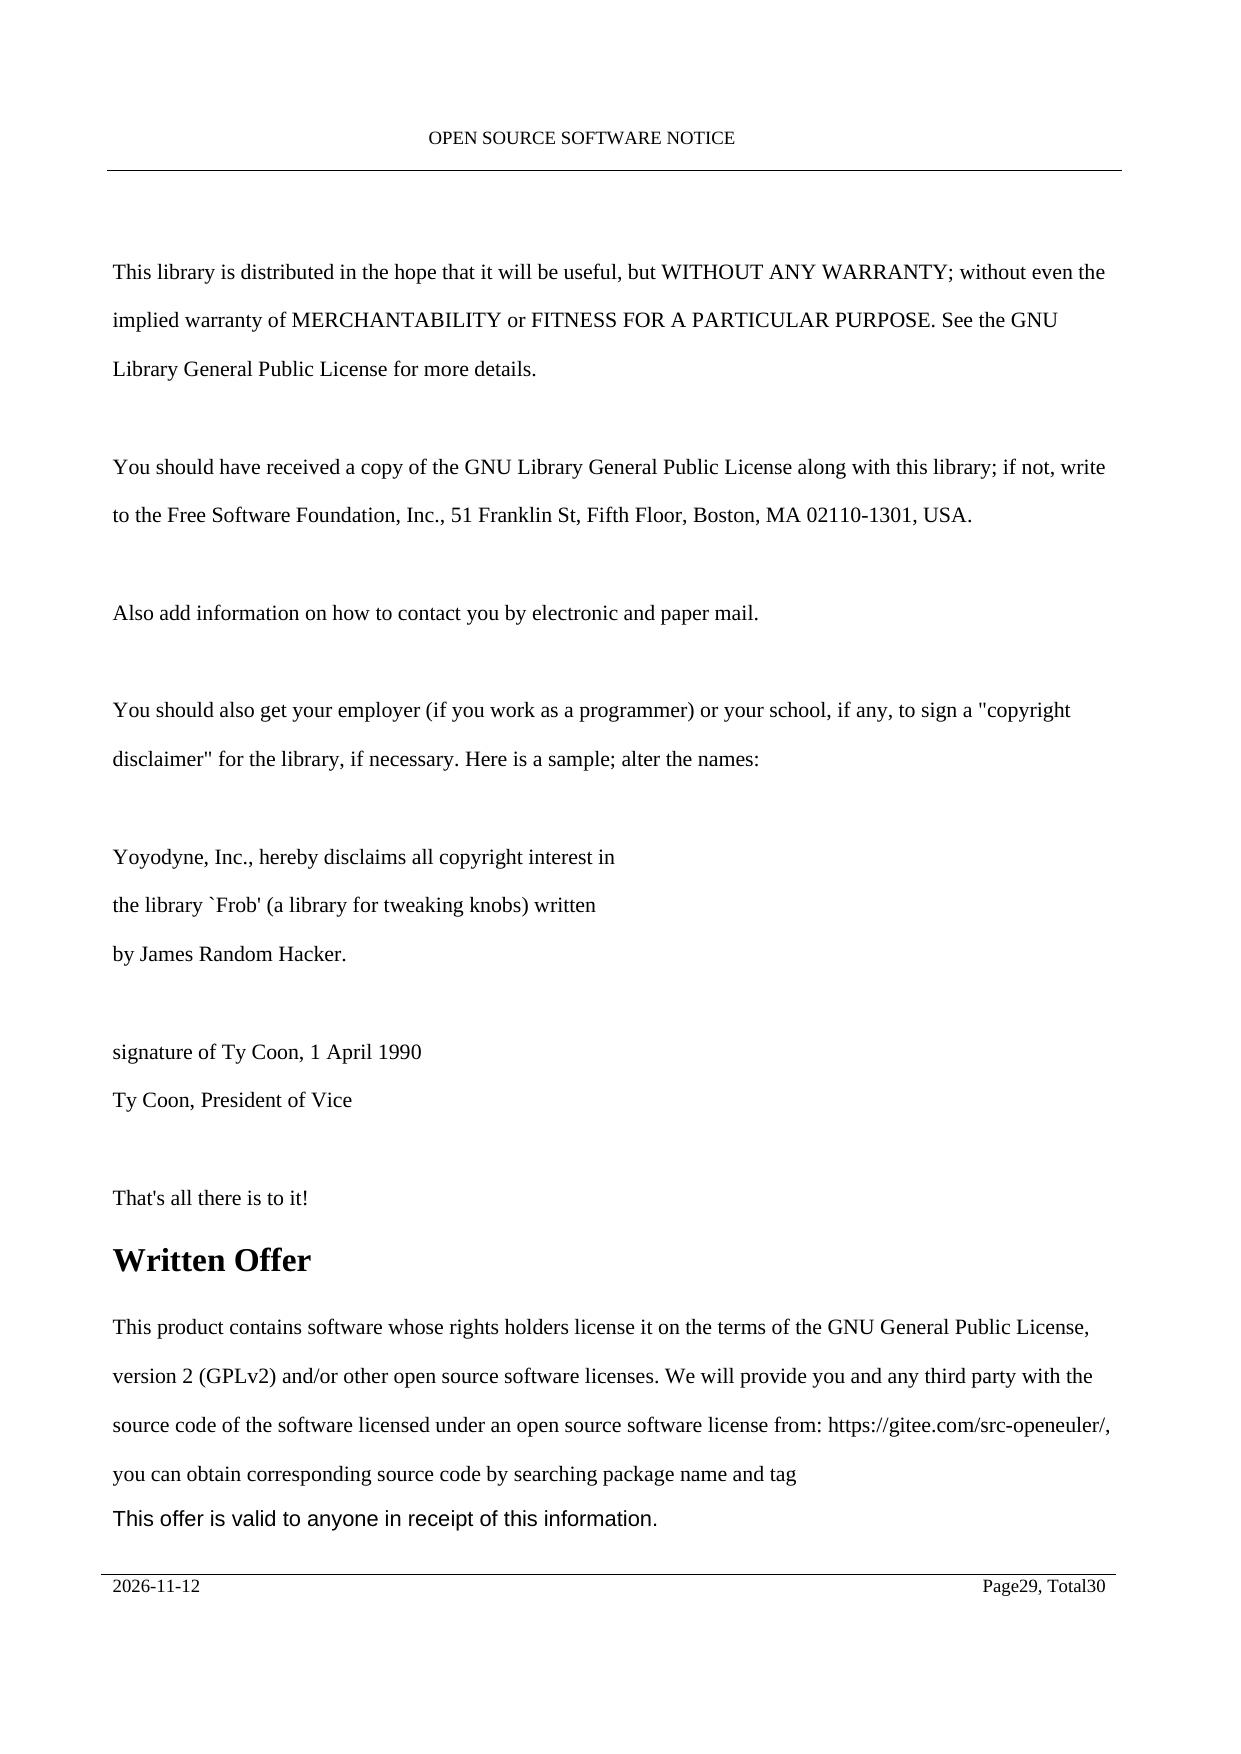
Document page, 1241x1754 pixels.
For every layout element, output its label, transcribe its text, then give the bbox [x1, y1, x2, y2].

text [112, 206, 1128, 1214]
text Written Offer [112, 1226, 1128, 1291]
text This offer is valid to anyone in receipt of this information. [112, 1502, 1128, 1534]
text This product contains software whose rights holders license it on the terms of the GNU General Public License, version 2 (GPLv2) and/or other open source software licenses. We will provide you and any third party with the source code of the software licensed under an open source software license from: https://gitee.com/src-openeuler/, you can obtain corresponding source code by searching package name and tag [112, 1311, 1128, 1489]
